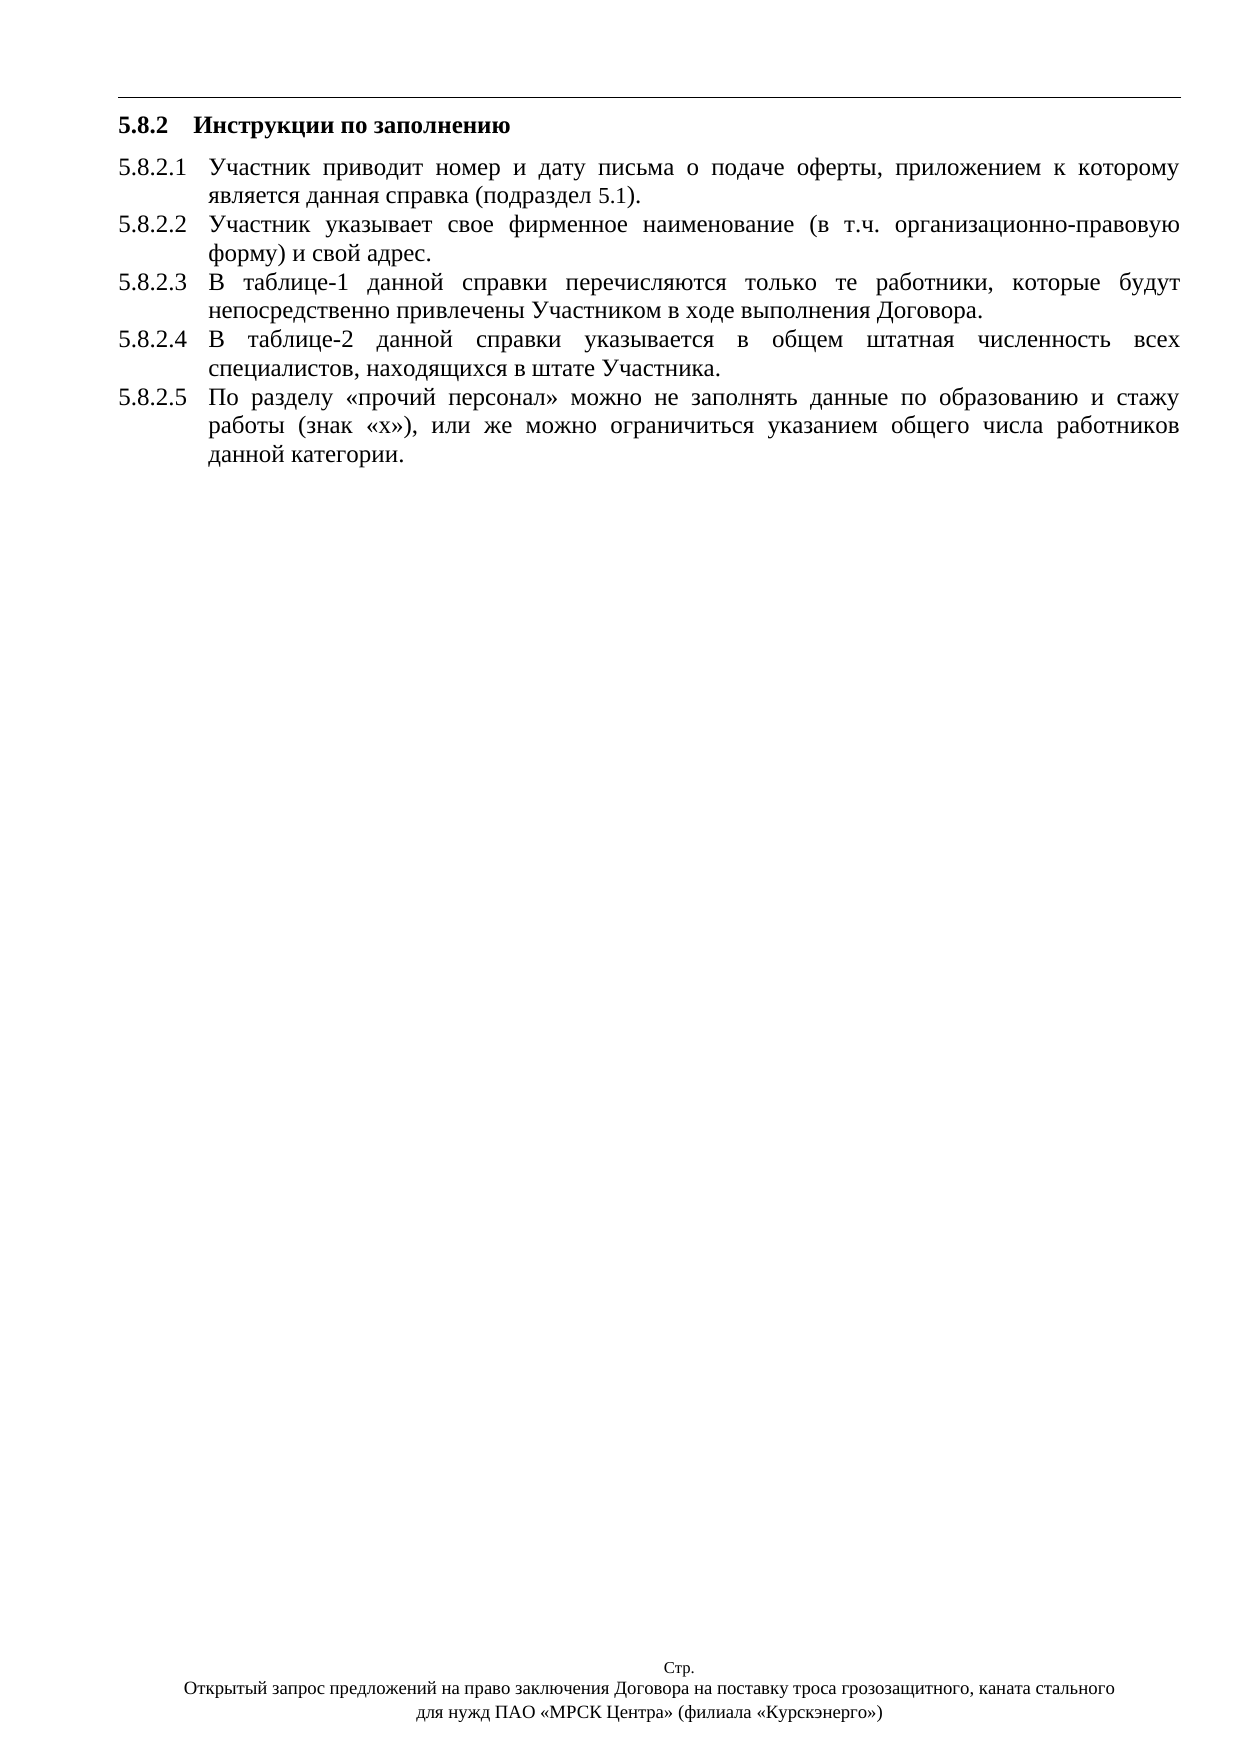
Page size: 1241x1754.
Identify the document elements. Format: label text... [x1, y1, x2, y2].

subtitle Инструкции по заполнению [118, 111, 1181, 139]
list В таблице-2 данной справки указывается в общем штатная численность всех специалистов, находящихся в штате Участника. [118, 324, 1181, 382]
list По разделу «прочий персонал» можно не заполнять данные по образованию и стажу работы (знак «х»), или же можно ограничиться указанием общего числа работников данной категории. [118, 382, 1181, 468]
list Участник указывает свое фирменное наименование (в т.ч. организационно-правовую форму) и свой адрес. [118, 209, 1181, 267]
list В таблице-1 данной справки перечисляются только те работники, которые будут непосредственно привлечены Участником в ходе выполнения Договора. [118, 267, 1181, 324]
list Участник приводит номер и дату письма о подаче оферты, приложением к которому является данная справка (подраздел 5.1). [118, 152, 1181, 209]
